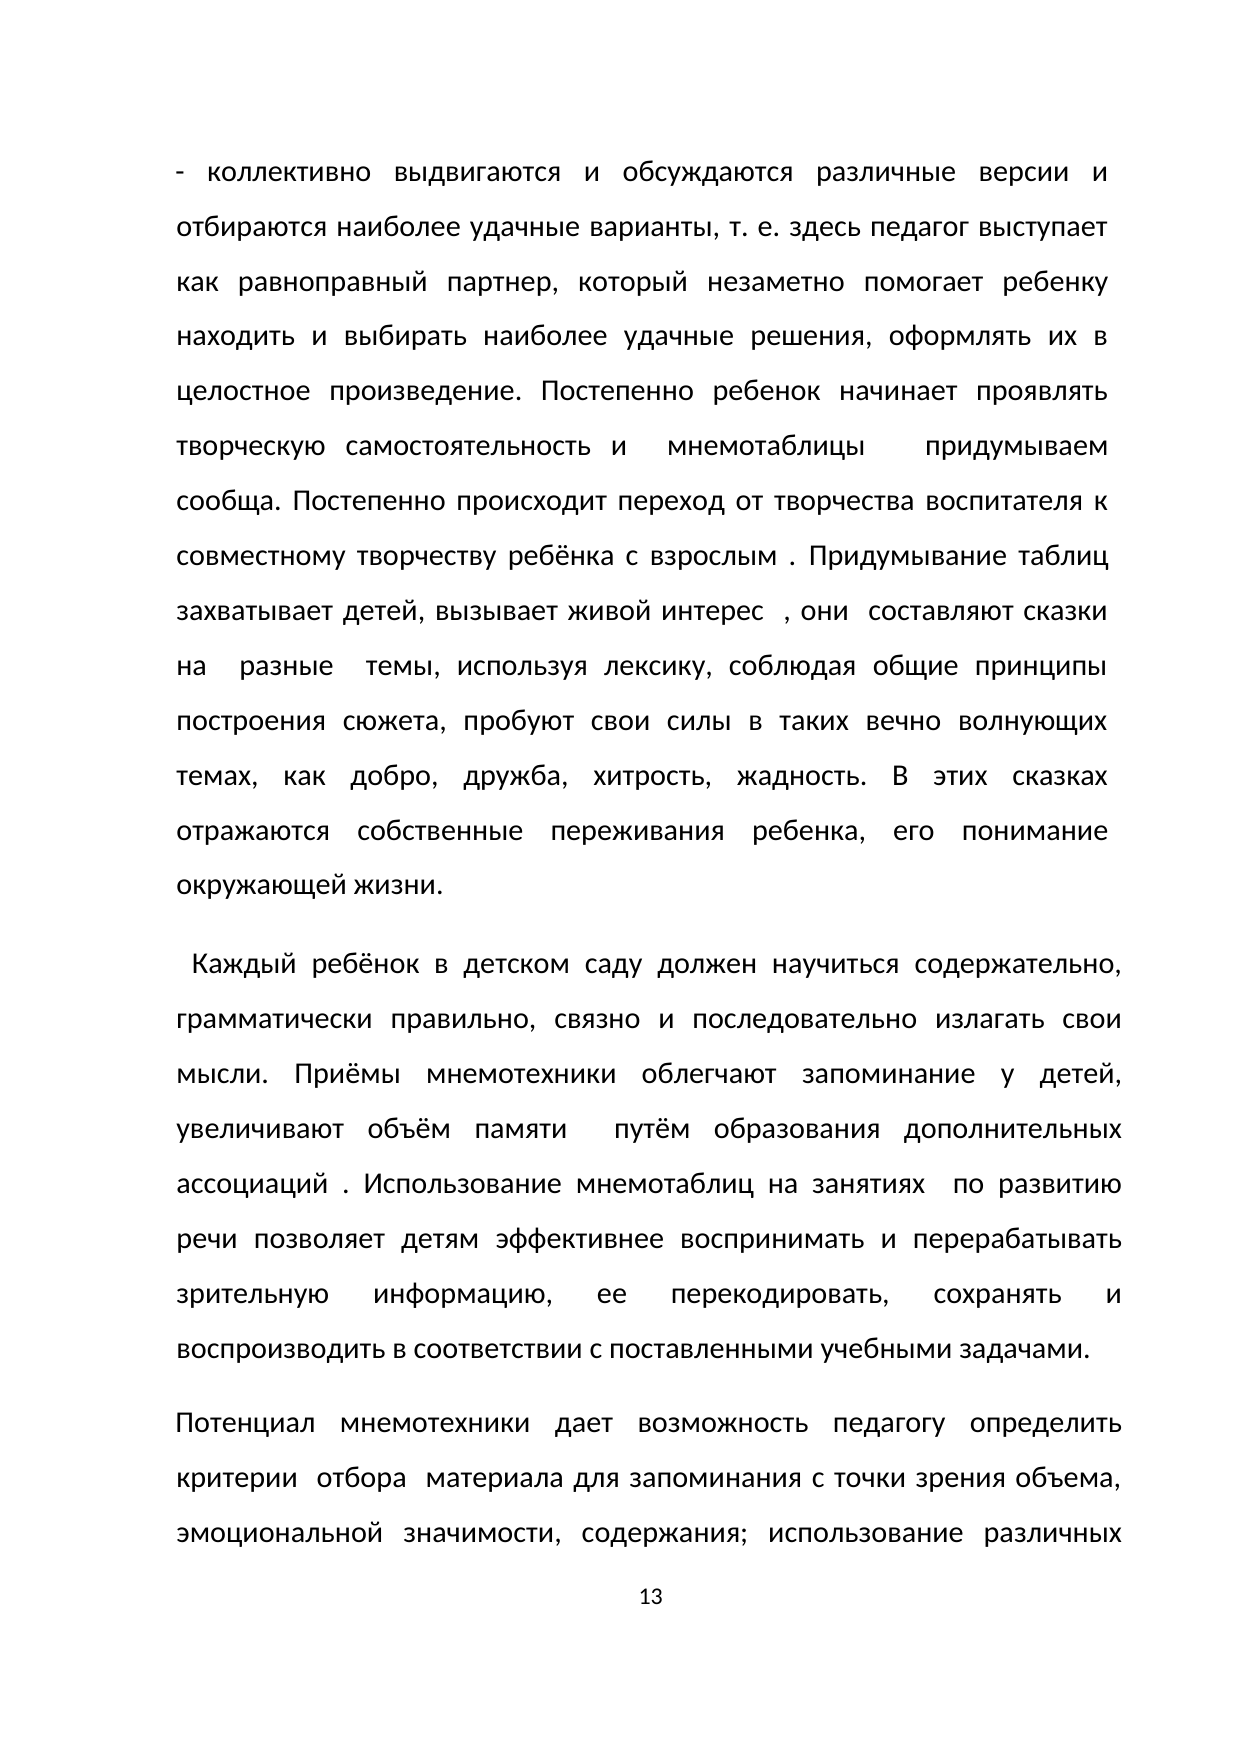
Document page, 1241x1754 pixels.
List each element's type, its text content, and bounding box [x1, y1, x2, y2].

text - коллективно выдвигаются и обсуждаются различные версии и отбираются наиболее удачные варианты, т. е. здесь педагог выступает как равноправный партнер, который незаметно помогает ребенку находить и выбирать наиболее удачные решения, оформлять их в целостное произведение. Постепенно ребенок начинает проявлять творческую самостоятельность и мнемотаблицы придумываем сообща. Постепенно происходит переход от творчества воспитателя к совместному творчеству ребёнка с взрослым . Придумывание таблиц захватывает детей, вызывает живой интерес , они составляют сказки на разные темы, используя лексику, соблюдая общие принципы построения сюжета, пробуют свои силы в таких вечно волнующих темах, как добро, дружба, хитрость, жадность. В этих сказках отражаются собственные переживания ребенка, его понимание окружающей жизни. [175, 152, 1109, 902]
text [175, 1403, 1123, 1550]
text Каждый ребёнок в детском саду должен научиться содержательно, грамматически правильно, связно и последовательно излагать свои мысли. Приёмы мнемотехники облегчают запоминание у детей, увеличивают объём памяти путём образования дополнительных ассоциаций . Использование мнемотаблиц на занятиях по развитию речи позволяет детям эффективнее воспринимать и перерабатывать зрительную информацию, ее перекодировать, сохранять и воспроизводить в соответствии с поставленными учебными задачами. [175, 944, 1123, 1366]
